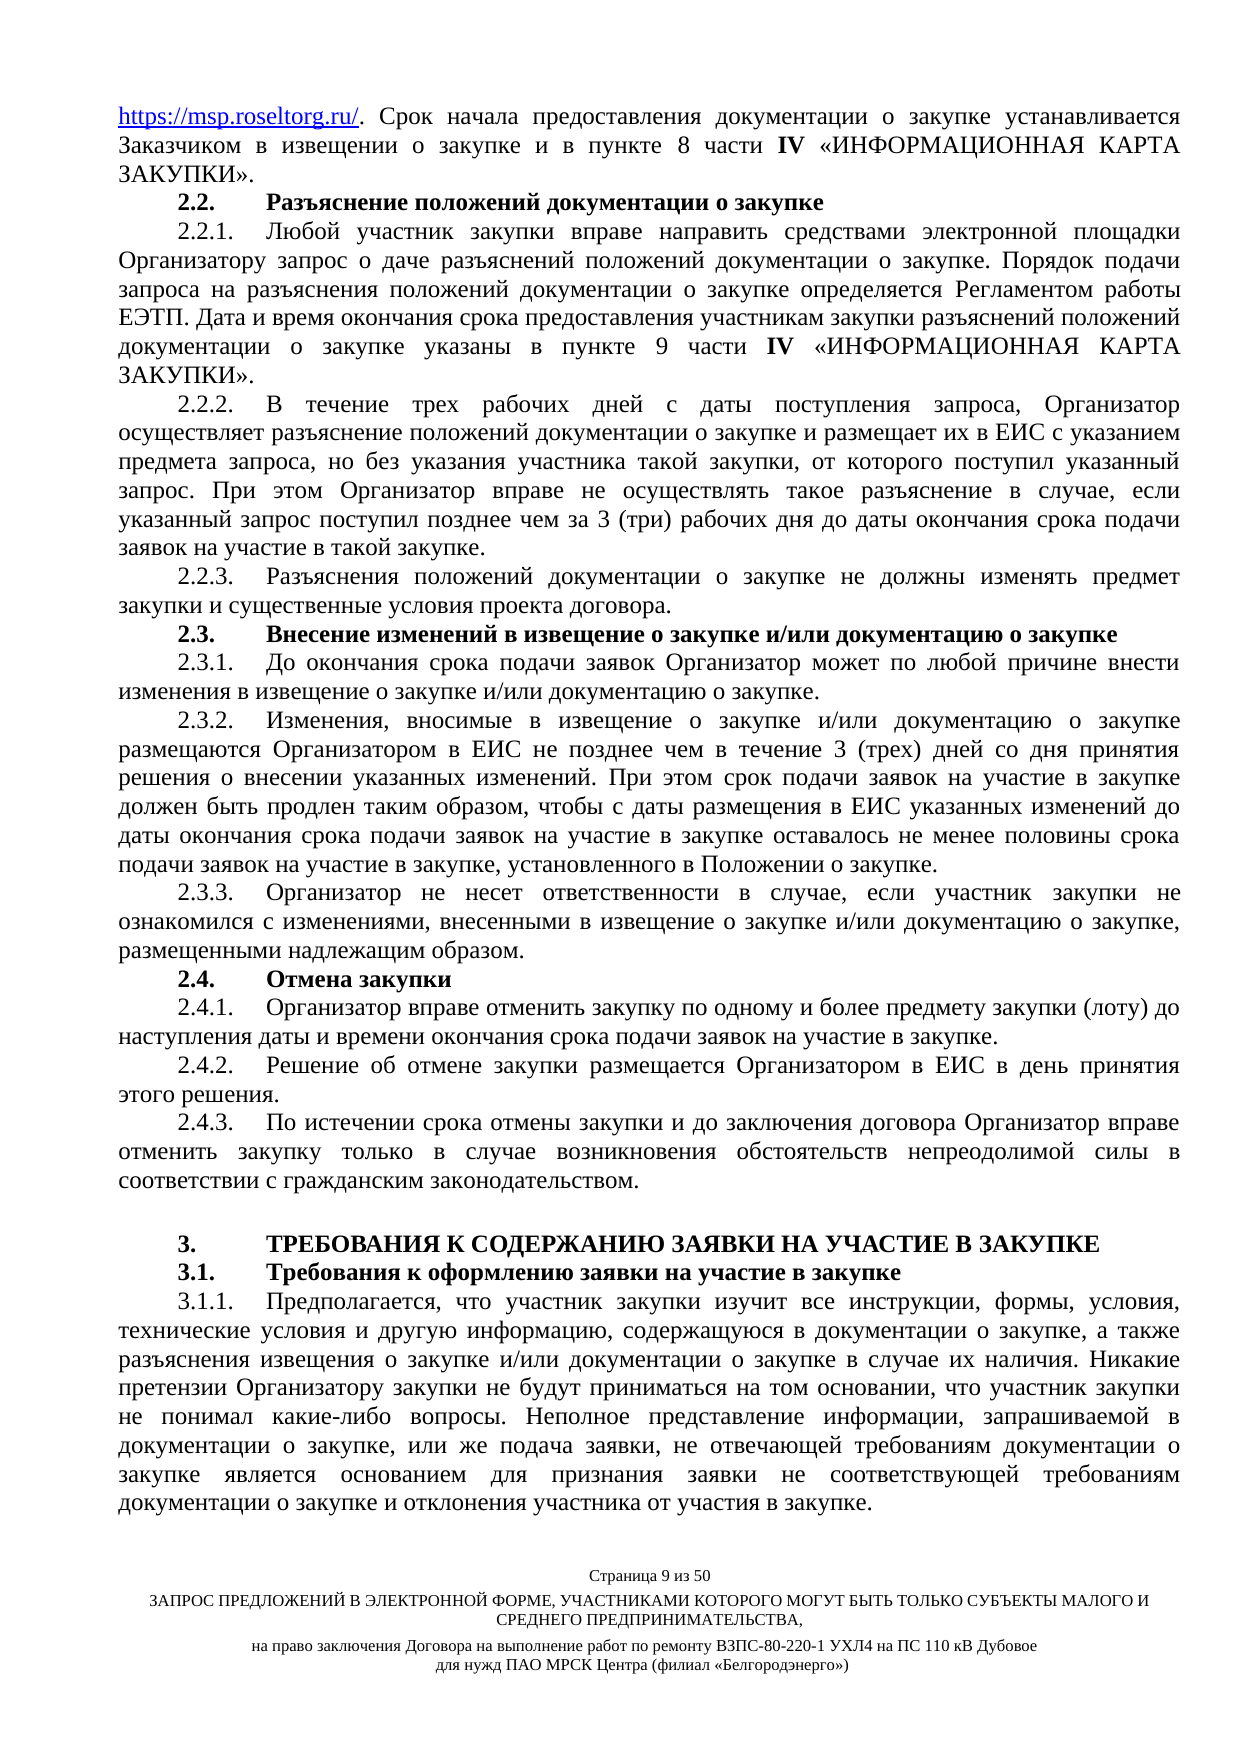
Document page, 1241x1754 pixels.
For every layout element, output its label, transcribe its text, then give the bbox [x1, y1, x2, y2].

subtitle Изменения, вносимые в извещение о закупке и/или документацию о закупке размещаются Организатором в ЕИС не позднее чем в течение 3 (трех) дней со дня принятия решения о внесении указанных изменений. При этом срок подачи заявок на участие в закупке должен быть продлен таким образом, чтобы с даты размещения в ЕИС указанных изменений до даты окончания срока подачи заявок на участие в закупке оставалось не менее половины срока подачи заявок на участие в закупке, установленного в Положении о закупке. [118, 705, 1181, 877]
subtitle Внесение изменений в извещение о закупке и/или документацию о закупке [118, 619, 1181, 647]
subtitle До окончания срока подачи заявок Организатор может по любой причине внести изменения в извещение о закупке и/или документацию о закупке. [118, 647, 1181, 705]
subtitle Организатор не несет ответственности в случае, если участник закупки не ознакомился с изменениями, внесенными в извещение о закупке и/или документацию о закупке, размещенными надлежащим образом. [118, 877, 1181, 964]
subtitle Отмена закупки [118, 964, 1181, 992]
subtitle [118, 101, 1181, 187]
subtitle В течение трех рабочих дней с даты поступления запроса, Организатор осуществляет разъяснение положений документации о закупке и размещает их в ЕИС с указанием предмета запроса, но без указания участника такой закупки, от которого поступил указанный запрос. При этом Организатор вправе не осуществлять такое разъяснение в случае, если указанный запрос поступил позднее чем за 3 (три) рабочих дня до даты окончания срока подачи заявок на участие в такой закупке. [118, 389, 1181, 561]
subtitle По истечении срока отмены закупки и до заключения договора Организатор вправе отменить закупку только в случае возникновения обстоятельств непреодолимой силы в соответствии с гражданским законодательством. [118, 1107, 1181, 1194]
subtitle Требования к оформлению заявки на участие в закупке [118, 1257, 1181, 1286]
subtitle Решение об отмене закупки размещается Организатором в ЕИС в день принятия этого решения. [118, 1050, 1181, 1107]
subtitle Разъяснения положений документации о закупке не должны изменять предмет закупки и существенные условия проекта договора. [118, 561, 1181, 619]
subtitle Разъяснение положений документации о закупке [118, 187, 1181, 216]
subtitle ТРЕБОВАНИЯ К СОДЕРЖАНИЮ ЗАЯВКИ НА УЧАСТИЕ В ЗАКУПКЕ [118, 1229, 1181, 1257]
subtitle Организатор вправе отменить закупку по одному и более предмету закупки (лоту) до наступления даты и времени окончания срока подачи заявок на участие в закупке. [118, 992, 1181, 1050]
subtitle Любой участник закупки вправе направить средствами электронной площадки Организатору запрос о даче разъяснений положений документации о закупке. Порядок подачи запроса на разъяснения положений документации о закупке определяется Регламентом работы ЕЭТП. Дата и время окончания срока предоставления участникам закупки разъяснений положений документации о закупке указаны в пункте 9 части IV «ИНФОРМАЦИОННАЯ КАРТА ЗАКУПКИ». [118, 216, 1181, 389]
subtitle Предполагается, что участник закупки изучит все инструкции, формы, условия, технические условия и другую информацию, содержащуюся в документации о закупке, а также разъяснения извещения о закупке и/или документации о закупке в случае их наличия. Никакие претензии Организатору закупки не будут приниматься на том основании, что участник закупки не понимал какие-либо вопросы. Неполное представление информации, запрашиваемой в документации о закупке, или же подача заявки, не отвечающей требованиям документации о закупке является основанием для признания заявки не соответствующей требованиям документации о закупке и отклонения участника от участия в закупке. [118, 1286, 1181, 1516]
